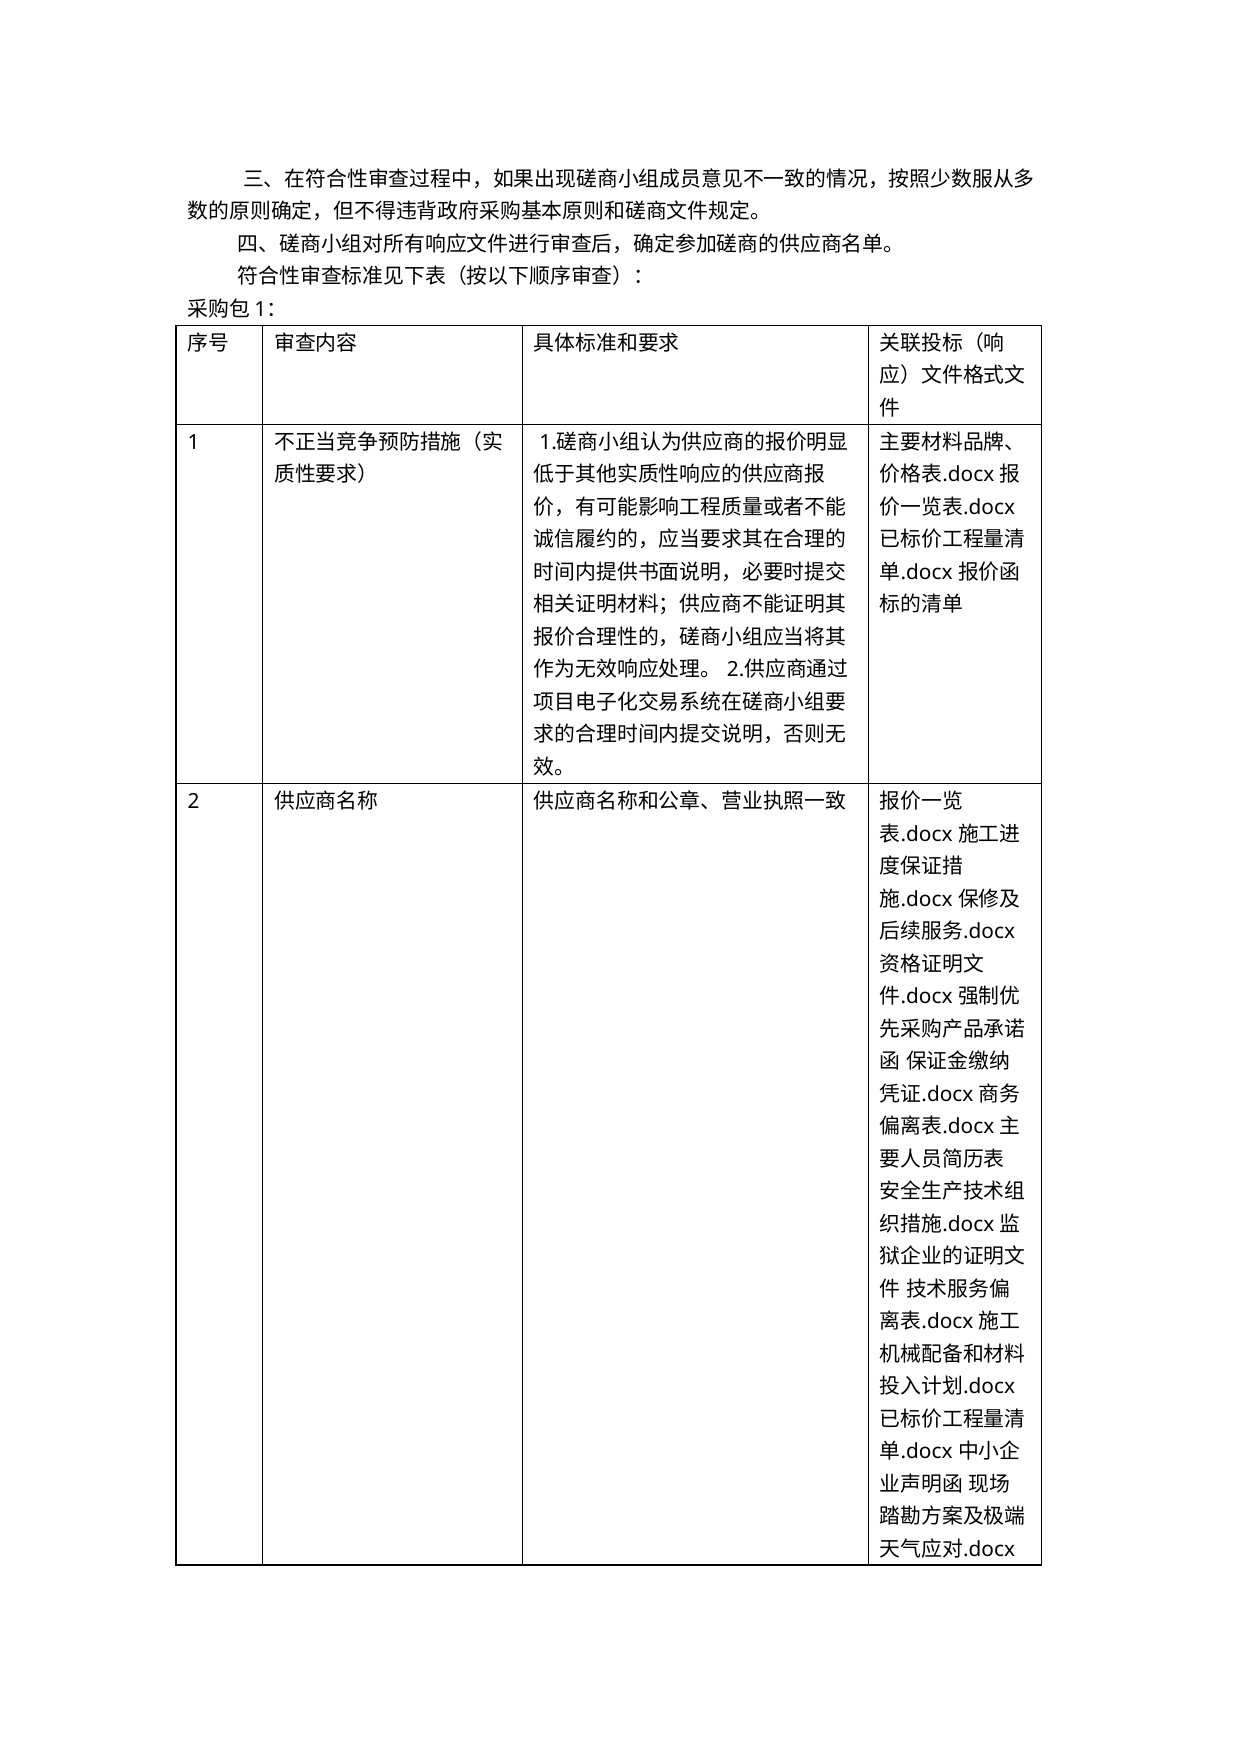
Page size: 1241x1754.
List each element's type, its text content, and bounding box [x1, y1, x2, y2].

table_cell 不正当竞争预防措施（实质性要求） [263, 425, 522, 783]
table_cell 1 [177, 425, 262, 783]
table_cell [869, 784, 1041, 1564]
table_header 序号 [177, 326, 262, 423]
text 四、磋商小组对所有响应文件进行审查后，确定参加磋商的供应商名单。 [187, 227, 1053, 259]
text 三、在符合性审查过程中，如果出现磋商小组成员意见不一致的情况，按照少数服从多数的原则确定，但不得违背政府采购基本原则和磋商文件规定。 [187, 162, 1053, 227]
table_cell 供应商名称和公章、营业执照一致 [523, 784, 868, 1564]
table_header 关联投标（响应）文件格式文件 [869, 326, 1041, 423]
text 采购包1： [187, 292, 1053, 324]
table_header 审查内容 [263, 326, 522, 423]
table_cell 主要材料品牌、价格表.docx 报价一览表.docx 已标价工程量清单.docx 报价函 标的清单 [869, 425, 1041, 783]
table_cell 供应商名称 [263, 784, 522, 1564]
table_cell 1.磋商小组认为供应商的报价明显低于其他实质性响应的供应商报价，有可能影响工程质量或者不能诚信履约的，应当要求其在合理的时间内提供书面说明，必要时提交相关证明材料；供应商不能证明其报价合理性的，磋商小组应当将其作为无效响应处理。 2.供应商通过项目电子化交易系统在磋商小组要求的合理时间内提交说明，否则无效。 [523, 425, 868, 783]
table_cell 2 [177, 784, 262, 1564]
table_header 具体标准和要求 [523, 326, 868, 423]
text 符合性审查标准见下表（按以下顺序审查）： [187, 259, 1053, 292]
